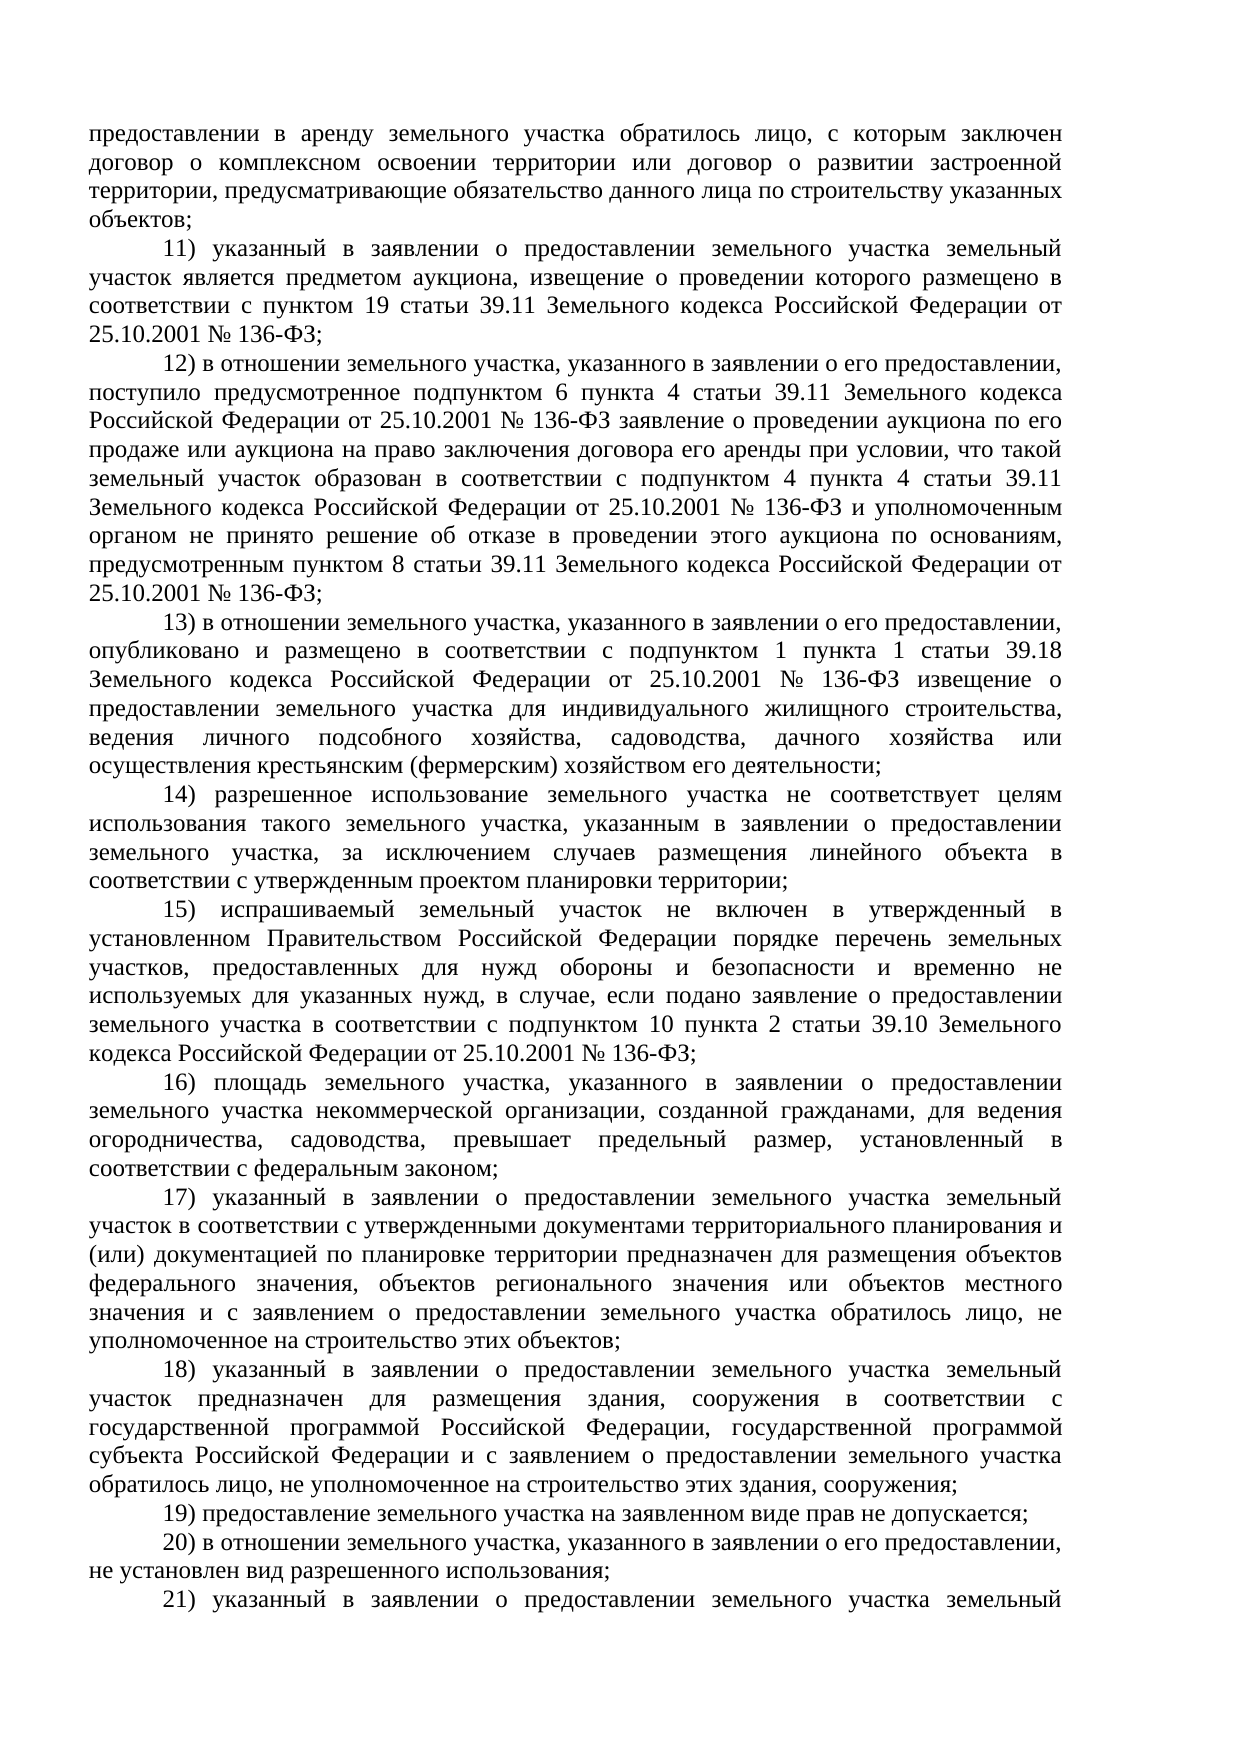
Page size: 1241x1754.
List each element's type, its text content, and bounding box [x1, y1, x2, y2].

text 15) испрашиваемый земельный участок не включен в утвержденный в установленном Правительством Российской Федерации порядке перечень земельных участков, предоставленных для нужд обороны и безопасности и временно не используемых для указанных нужд, в случае, если подано заявление о предоставлении земельного участка в соответствии с подпунктом 10 пункта 2 статьи 39.10 Земельного кодекса Российской Федерации от 25.10.2001 № 136-ФЗ; [89, 894, 1063, 1067]
text 16) площадь земельного участка, указанного в заявлении о предоставлении земельного участка некоммерческой организации, созданной гражданами, для ведения огородничества, садоводства, превышает предельный размер, установленный в соответствии с федеральным законом; [89, 1067, 1063, 1182]
text 21) указанный в заявлении о предоставлении земельного участка земельный участок не отнесен к определенной категории земель; [89, 1584, 1063, 1613]
text 20) в отношении земельного участка, указанного в заявлении о его предоставлении, не установлен вид разрешенного использования; [89, 1527, 1063, 1584]
text 14) разрешенное использование земельного участка не соответствует целям использования такого земельного участка, указанным в заявлении о предоставлении земельного участка, за исключением случаев размещения линейного объекта в соответствии с утвержденным проектом планировки территории; [89, 779, 1063, 894]
text 19) предоставление земельного участка на заявленном виде прав не допускается; [89, 1498, 1063, 1527]
text 17) указанный в заявлении о предоставлении земельного участка земельный участок в соответствии с утвержденными документами территориального планирования и (или) документацией по планировке территории предназначен для размещения объектов федерального значения, объектов регионального значения или объектов местного значения и с заявлением о предоставлении земельного участка обратилось лицо, не уполномоченное на строительство этих объектов; [89, 1182, 1063, 1354]
text 13) в отношении земельного участка, указанного в заявлении о его предоставлении, опубликовано и размещено в соответствии с подпунктом 1 пункта 1 статьи 39.18 Земельного кодекса Российской Федерации от 25.10.2001 № 136-ФЗ извещение о предоставлении земельного участка для индивидуального жилищного строительства, ведения личного подсобного хозяйства, садоводства, дачного хозяйства или осуществления крестьянским (фермерским) хозяйством его деятельности; [89, 607, 1063, 779]
text 11) указанный в заявлении о предоставлении земельного участка земельный участок является предметом аукциона, извещение о проведении которого размещено в соответствии с пунктом 19 статьи 39.11 Земельного кодекса Российской Федерации от 25.10.2001 № 136-ФЗ; [89, 233, 1063, 348]
text 12) в отношении земельного участка, указанного в заявлении о его предоставлении, поступило предусмотренное подпунктом 6 пункта 4 статьи 39.11 Земельного кодекса Российской Федерации от 25.10.2001 № 136-ФЗ заявление о проведении аукциона по его продаже или аукциона на право заключения договора его аренды при условии, что такой земельный участок образован в соответствии с подпунктом 4 пункта 4 статьи 39.11 Земельного кодекса Российской Федерации от 25.10.2001 № 136-ФЗ и уполномоченным органом не принято решение об отказе в проведении этого аукциона по основаниям, предусмотренным пунктом 8 статьи 39.11 Земельного кодекса Российской Федерации от 25.10.2001 № 136-ФЗ; [89, 348, 1063, 607]
text 18) указанный в заявлении о предоставлении земельного участка земельный участок предназначен для размещения здания, сооружения в соответствии с государственной программой Российской Федерации, государственной программой субъекта Российской Федерации и с заявлением о предоставлении земельного участка обратилось лицо, не уполномоченное на строительство этих здания, сооружения; [89, 1354, 1063, 1498]
